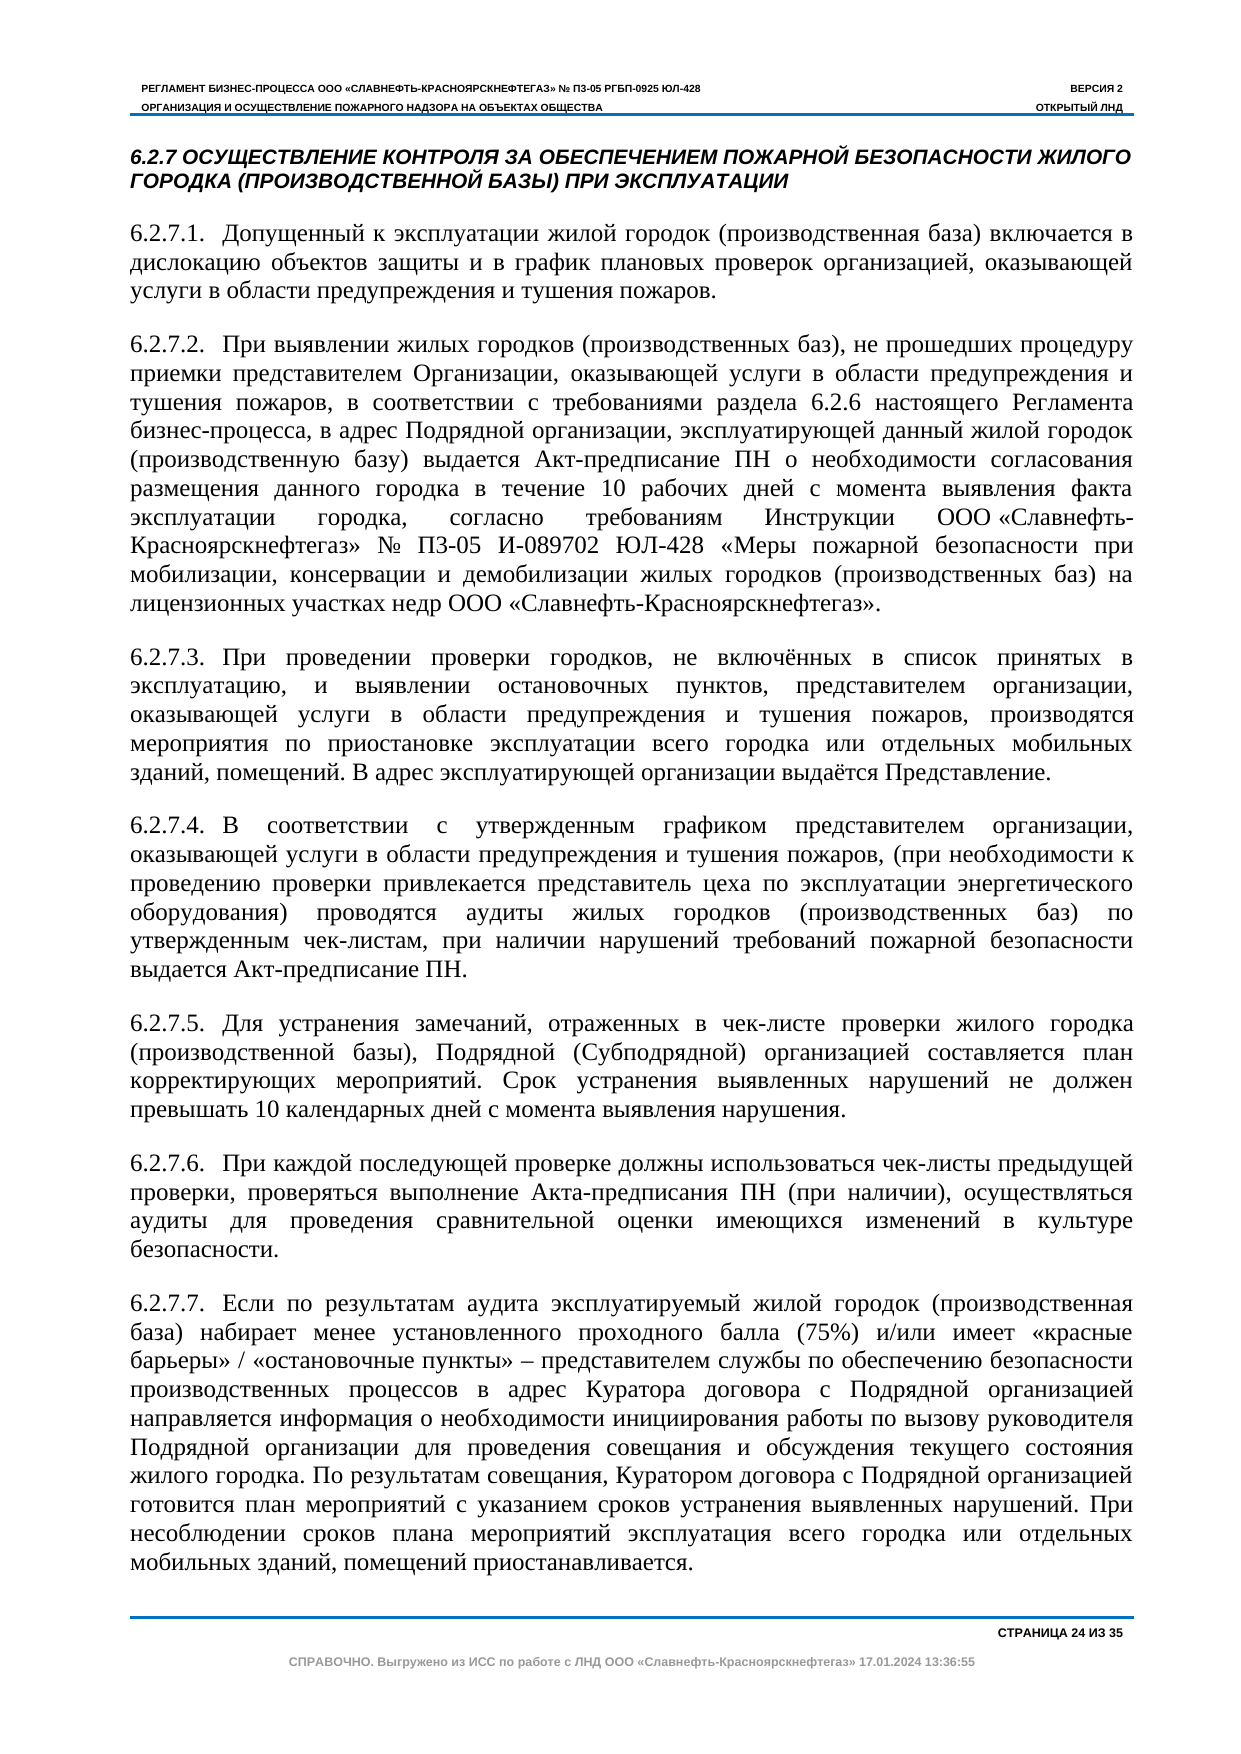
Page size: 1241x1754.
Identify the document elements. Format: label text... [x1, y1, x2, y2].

list Для устранения замечаний, отраженных в чек-листе проверки жилого городка (производственной базы), Подрядной (Субподрядной) организацией составляется план корректирующих мероприятий. Срок устранения выявленных нарушений не должен превышать 10 календарных дней с момента выявления нарушения. [130, 1008, 1134, 1123]
list Допущенный к эксплуатации жилой городок (производственная база) включается в дислокацию объектов защиты и в график плановых проверок организацией, оказывающей услуги в области предупреждения и тушения пожаров. [130, 218, 1134, 304]
list Если по результатам аудита эксплуатируемый жилой городок (производственная база) набирает менее установленного проходного балла (75%) и/или имеет «красные барьеры» / «остановочные пункты» – представителем службы по обеспечению безопасности производственных процессов в адрес Куратора договора с Подрядной организацией направляется информация о необходимости инициирования работы по вызову руководителя Подрядной организации для проведения совещания и обсуждения текущего состояния жилого городка. По результатам совещания, Куратором договора с Подрядной организацией готовится план мероприятий с указанием сроков устранения выявленных нарушений. При несоблюдении сроков плана мероприятий эксплуатация всего городка или отдельных мобильных зданий, помещений приостанавливается. [130, 1288, 1134, 1576]
list В соответствии с утвержденным графиком представителем организации, оказывающей услуги в области предупреждения и тушения пожаров, (при необходимости к проведению проверки привлекается представитель цеха по эксплуатации энергетического оборудования) проводятся аудиты жилых городков (производственных баз) по утвержденным чек-листам, при наличии нарушений требований пожарной безопасности выдается Акт-предписание ПН. [130, 811, 1134, 983]
subtitle 6.2.7 ОСУЩЕСТВЛЕНИЕ КОНТРОЛЯ ЗА ОБЕСПЕЧЕНИЕМ ПОЖАРНОЙ БЕЗОПАСНОСТИ ЖИЛОГО ГОРОДКА (ПРОИЗВОДСТВЕННОЙ БАЗЫ) ПРИ ЭКСПЛУАТАЦИИ [130, 145, 1134, 193]
list При каждой последующей проверке должны использоваться чек-листы предыдущей проверки, проверяться выполнение Акта-предписания ПН (при наличии), осуществляться аудиты для проведения сравнительной оценки имеющихся изменений в культуре безопасности. [130, 1148, 1134, 1263]
list При проведении проверки городков, не включённых в список принятых в эксплуатацию, и выявлении остановочных пунктов, представителем организации, оказывающей услуги в области предупреждения и тушения пожаров, производятся мероприятия по приостановке эксплуатации всего городка или отдельных мобильных зданий, помещений. В адрес эксплуатирующей организации выдаётся Представление. [130, 642, 1134, 786]
list При выявлении жилых городков (производственных баз), не прошедших процедуру приемки представителем Организации, оказывающей услуги в области предупреждения и тушения пожаров, в соответствии с требованиями раздела 6.2.6 настоящего Регламента бизнес-процесса, в адрес Подрядной организации, эксплуатирующей данный жилой городок (производственную базу) выдается Акт-предписание ПН о необходимости согласования размещения данного городка в течение 10 рабочих дней с момента выявления факта эксплуатации городка, согласно требованиям Инструкции ООО «Славнефть-Красноярскнефтегаз» № П3-05 И-089702 ЮЛ-428 «Меры пожарной безопасности при мобилизации, консервации и демобилизации жилых городков (производственных баз) на лицензионных участках недр ООО «Славнефть-Красноярскнефтегаз». [130, 329, 1134, 617]
